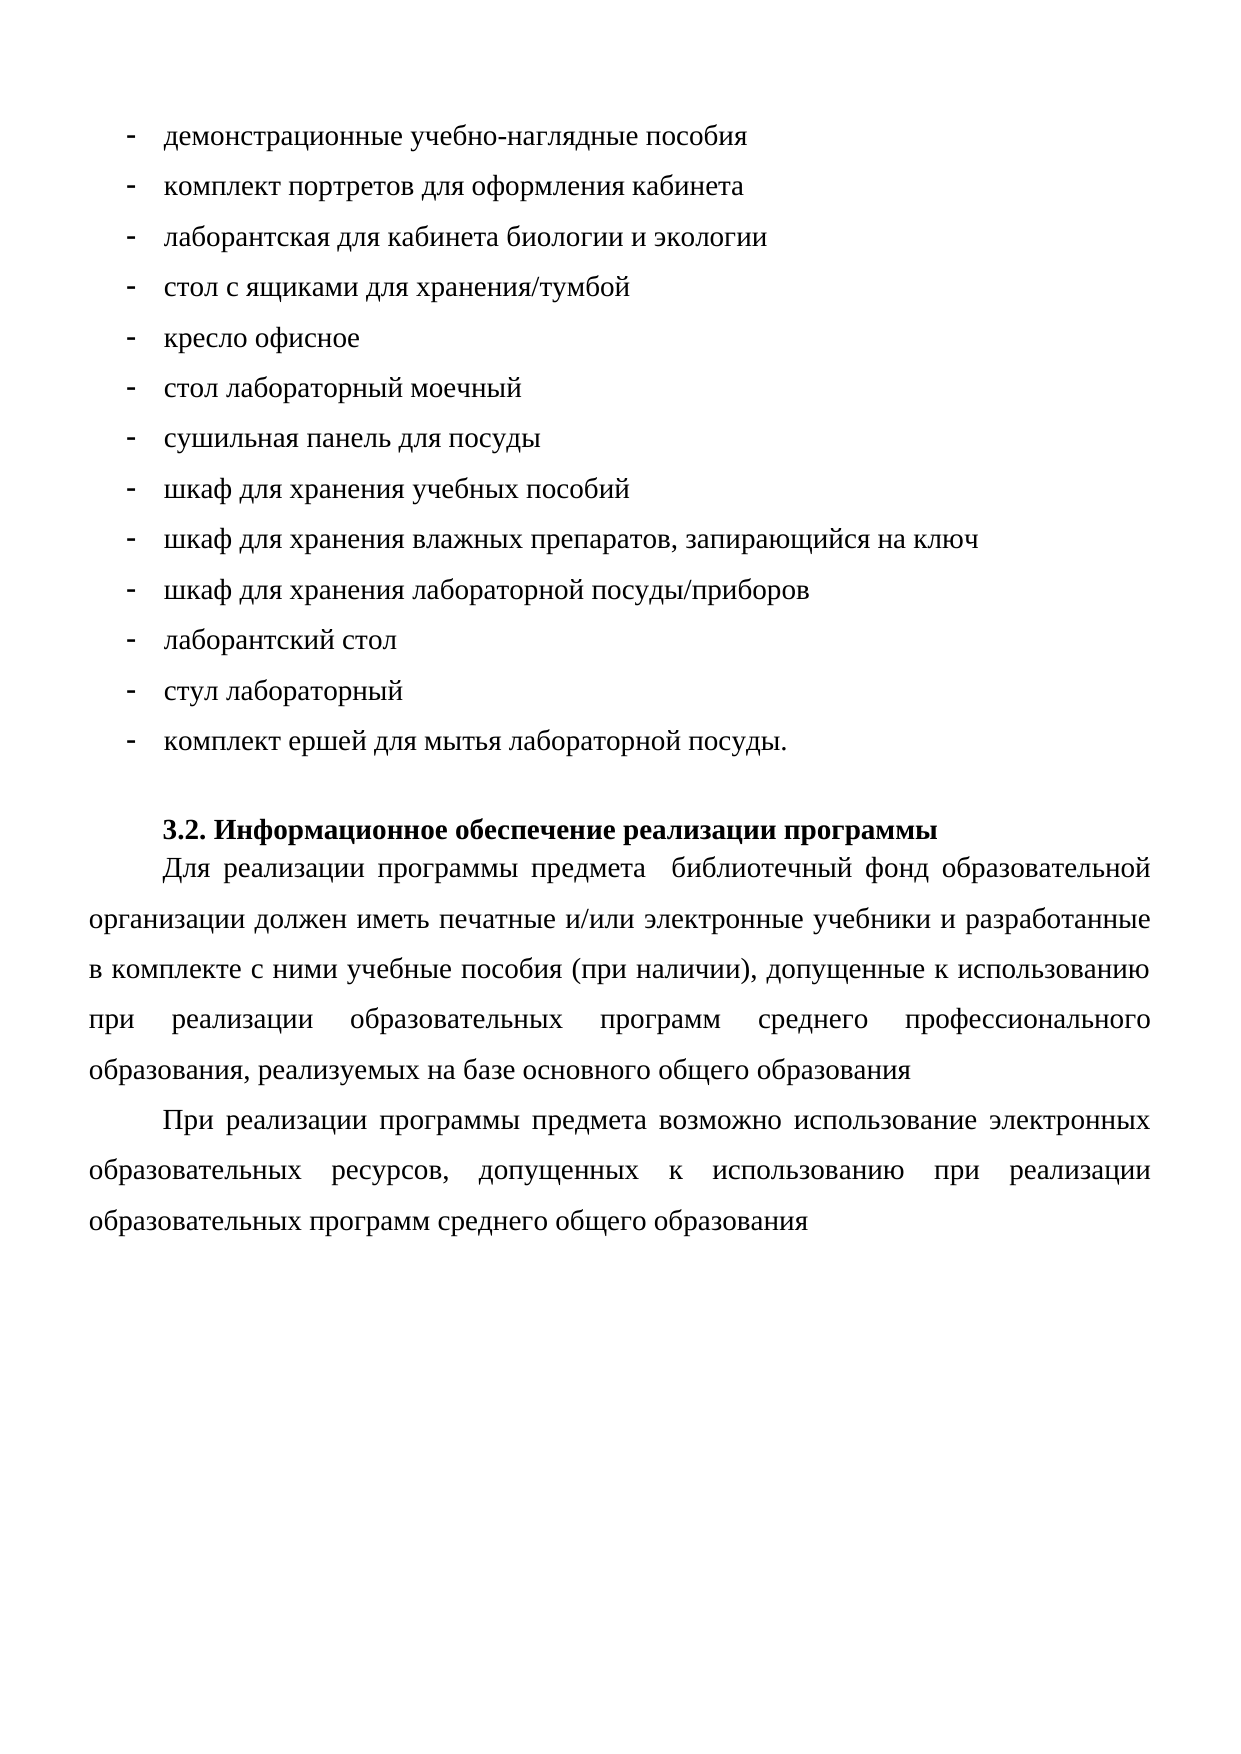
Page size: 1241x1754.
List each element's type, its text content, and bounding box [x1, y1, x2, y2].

list шкаф для хранения влажных препаратов, запирающийся на ключ [126, 521, 1152, 555]
text Для реализации программы предмета библиотечный фонд образовательной организации должен иметь печатные и/или электронные учебники и разработанные в комплекте с ними учебные пособия (при наличии), допущенные к использованию при реализации образовательных программ среднего профессионального образования, реализуемых на базе основного общего образования [89, 851, 1152, 1085]
list шкаф для хранения лабораторной посуды/приборов [126, 572, 1152, 606]
text 3.2. Информационное обеспечение реализации программы [89, 812, 1152, 846]
list демонстрационные учебно-наглядные пособия [126, 118, 1152, 152]
list стул лабораторный [126, 673, 1152, 706]
list сушильная панель для посуды [126, 421, 1152, 454]
list комплект ершей для мытья лабораторной посуды. [126, 723, 1152, 757]
list лаборантский стол [126, 622, 1152, 656]
list шкаф для хранения учебных пособий [126, 471, 1152, 505]
list кресло офисное [126, 320, 1152, 353]
text При реализации программы предмета возможно использование электронных образовательных ресурсов, допущенных к использованию при реализации образовательных программ среднего общего образования [89, 1102, 1152, 1236]
list лаборантская для кабинета биологии и экологии [126, 219, 1152, 253]
list комплект портретов для оформления кабинета [126, 168, 1152, 202]
list стол с ящиками для хранения/тумбой [126, 269, 1152, 303]
list стол лабораторный моечный [126, 370, 1152, 404]
